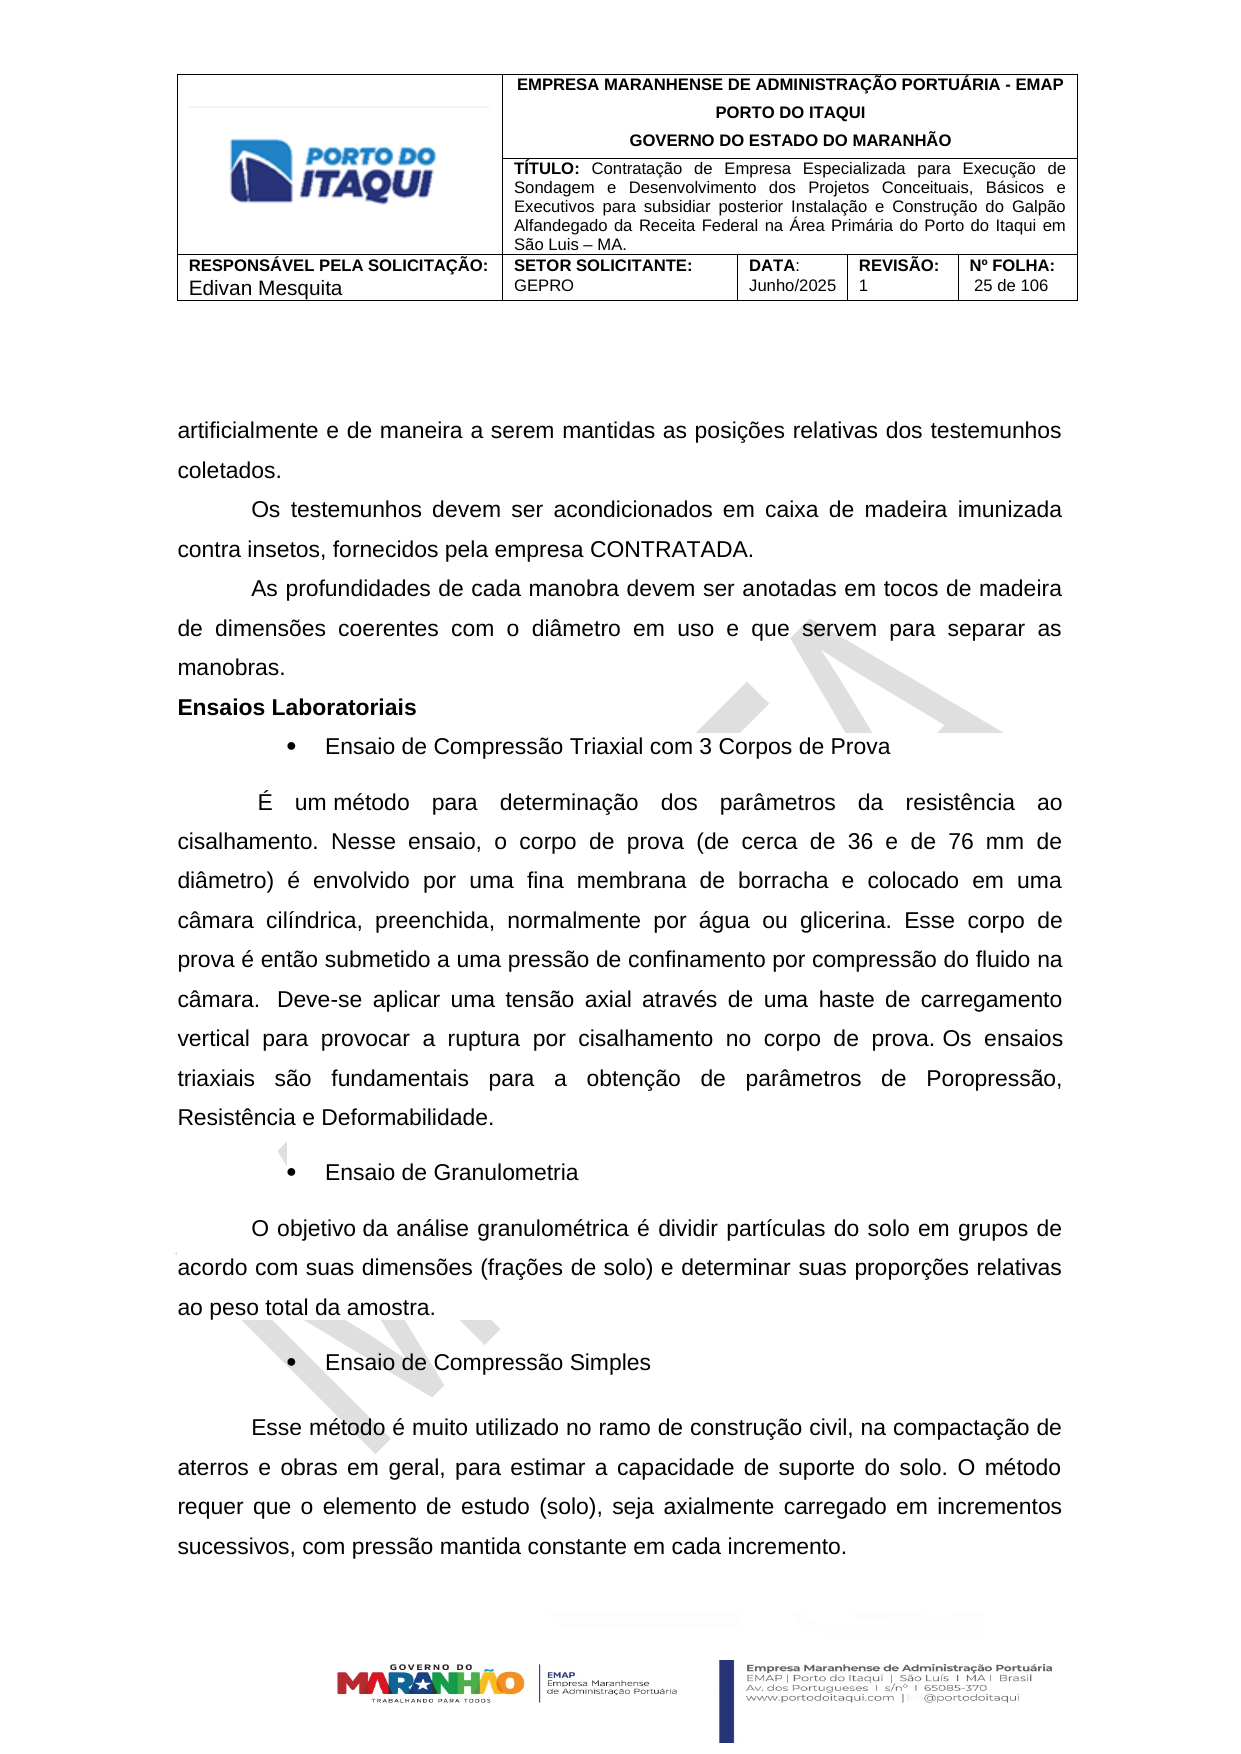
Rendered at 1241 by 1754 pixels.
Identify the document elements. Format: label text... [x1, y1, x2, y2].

text As profundidades de cada manobra devem ser anotadas em tocos de madeira de dimensões coerentes com o diâmetro em uso e que servem para separar as manobras. [177, 575, 1063, 681]
text Ensaios Laboratoriais [177, 694, 1063, 720]
picture [188, 101, 490, 236]
list Ensaio de Granulometria [287, 1159, 1063, 1186]
picture [240, 1612, 1160, 1743]
text Os testemunhos devem ser acondicionados em caixa de madeira imunizada contra insetos, fornecidos pela empresa CONTRATADA. [177, 496, 1063, 562]
text Esse método é muito utilizado no ramo de construção civil, na compactação de aterros e obras em geral, para estimar a capacidade de suporte do solo. O método requer que o elemento de estudo (solo), seja axialmente carregado em incrementos sucessivos, com pressão mantida constante em cada incremento. [177, 1414, 1063, 1559]
list Ensaio de Compressão Triaxial com 3 Corpos de Prova [287, 733, 1063, 760]
list Ensaio de Compressão Simples [287, 1348, 1063, 1375]
text É um método para determinação dos parâmetros da resistência ao cisalhamento. Nesse ensaio, o corpo de prova (de cerca de 36 e de 76 mm de diâmetro) é envolvido por uma fina membrana de borracha e colocado em uma câmara cilíndrica, preenchida, normalmente por água ou glicerina. Esse corpo de prova é então submetido a uma pressão de confinamento por compressão do fluido na câmara. Deve-se aplicar uma tensão axial através de uma haste de carregamento vertical para provocar a ruptura por cisalhamento no corpo de prova. Os ensaios triaxiais são fundamentais para a obtenção de parâmetros de Poropressão, Resistência e Deformabilidade. [177, 788, 1063, 1131]
text O objetivo da análise granulométrica é dividir partículas do solo em grupos de acordo com suas dimensões (frações de solo) e determinar suas proporções relativas ao peso total da amostra. [177, 1214, 1063, 1320]
